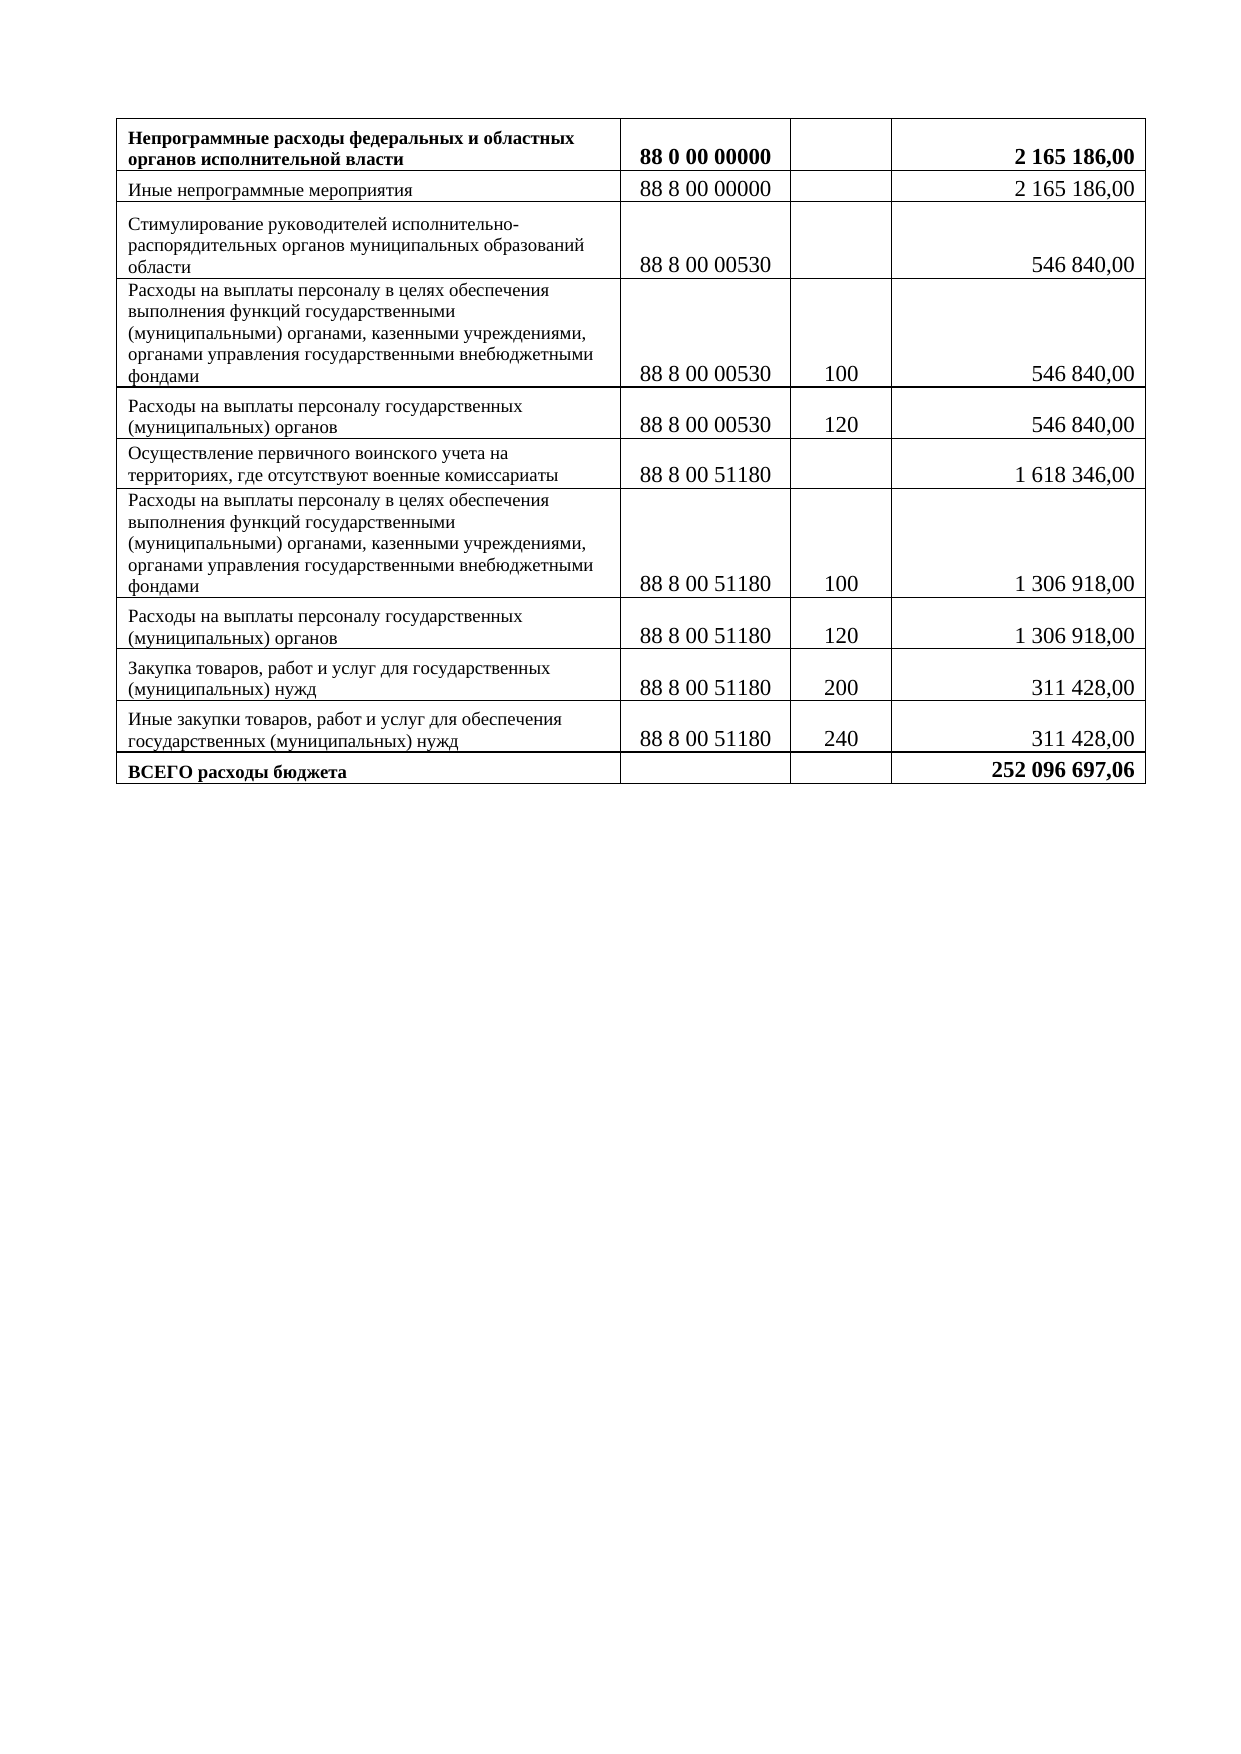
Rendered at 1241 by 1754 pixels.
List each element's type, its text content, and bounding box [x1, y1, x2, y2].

table_cell ВСЕГО расходы бюджета [117, 753, 620, 783]
table_cell 100 [791, 279, 891, 386]
table_cell [791, 171, 891, 201]
table_cell [621, 753, 790, 783]
table_cell 88 8 00 51180 [621, 649, 790, 700]
table_cell 88 8 00 00000 [621, 171, 790, 201]
table_cell 120 [791, 598, 891, 648]
table_cell 88 0 00 00000 [621, 119, 790, 170]
table_cell Иные закупки товаров, работ и услуг для обеспечения государственных (муниципальных) нужд [117, 701, 620, 751]
table_cell Стимулирование руководителей исполнительно-распорядительных органов муниципальных образований области [117, 202, 620, 277]
table_cell [791, 202, 891, 277]
table_cell 240 [791, 701, 891, 751]
table_cell 252 096 697,06 [892, 753, 1145, 783]
table_cell 546 840,00 [892, 388, 1145, 438]
table_cell [791, 119, 891, 170]
table_cell 120 [791, 388, 891, 438]
table_cell 2 165 186,00 [892, 119, 1145, 170]
table_cell 88 8 00 00530 [621, 202, 790, 277]
table_cell [791, 753, 891, 783]
table_cell 546 840,00 [892, 279, 1145, 386]
table_cell Закупка товаров, работ и услуг для государственных (муниципальных) нужд [117, 649, 620, 700]
table_cell 2 165 186,00 [892, 171, 1145, 201]
table_cell 88 8 00 51180 [621, 598, 790, 648]
table_cell 88 8 00 00530 [621, 279, 790, 386]
table_cell 200 [791, 649, 891, 700]
table_cell [791, 439, 891, 488]
table_cell Расходы на выплаты персоналу государственных (муниципальных) органов [117, 598, 620, 648]
table_cell 1 618 346,00 [892, 439, 1145, 488]
table_cell Расходы на выплаты персоналу государственных (муниципальных) органов [117, 388, 620, 438]
table_cell 1 306 918,00 [892, 598, 1145, 648]
table_cell 311 428,00 [892, 649, 1145, 700]
table_cell 88 8 00 51180 [621, 701, 790, 751]
table_cell 1 306 918,00 [892, 489, 1145, 597]
table_cell 88 8 00 51180 [621, 489, 790, 597]
table_cell 311 428,00 [892, 701, 1145, 751]
table_cell Иные непрограммные мероприятия [117, 171, 620, 201]
table_cell 88 8 00 00530 [621, 388, 790, 438]
table_cell 88 8 00 51180 [621, 439, 790, 488]
table_cell 100 [791, 489, 891, 597]
table_cell 546 840,00 [892, 202, 1145, 277]
table_cell Осуществление первичного воинского учета на территориях, где отсутствуют военные комиссариаты [117, 439, 620, 488]
table_cell Непрограммные расходы федеральных и областных органов исполнительной власти [117, 119, 620, 170]
